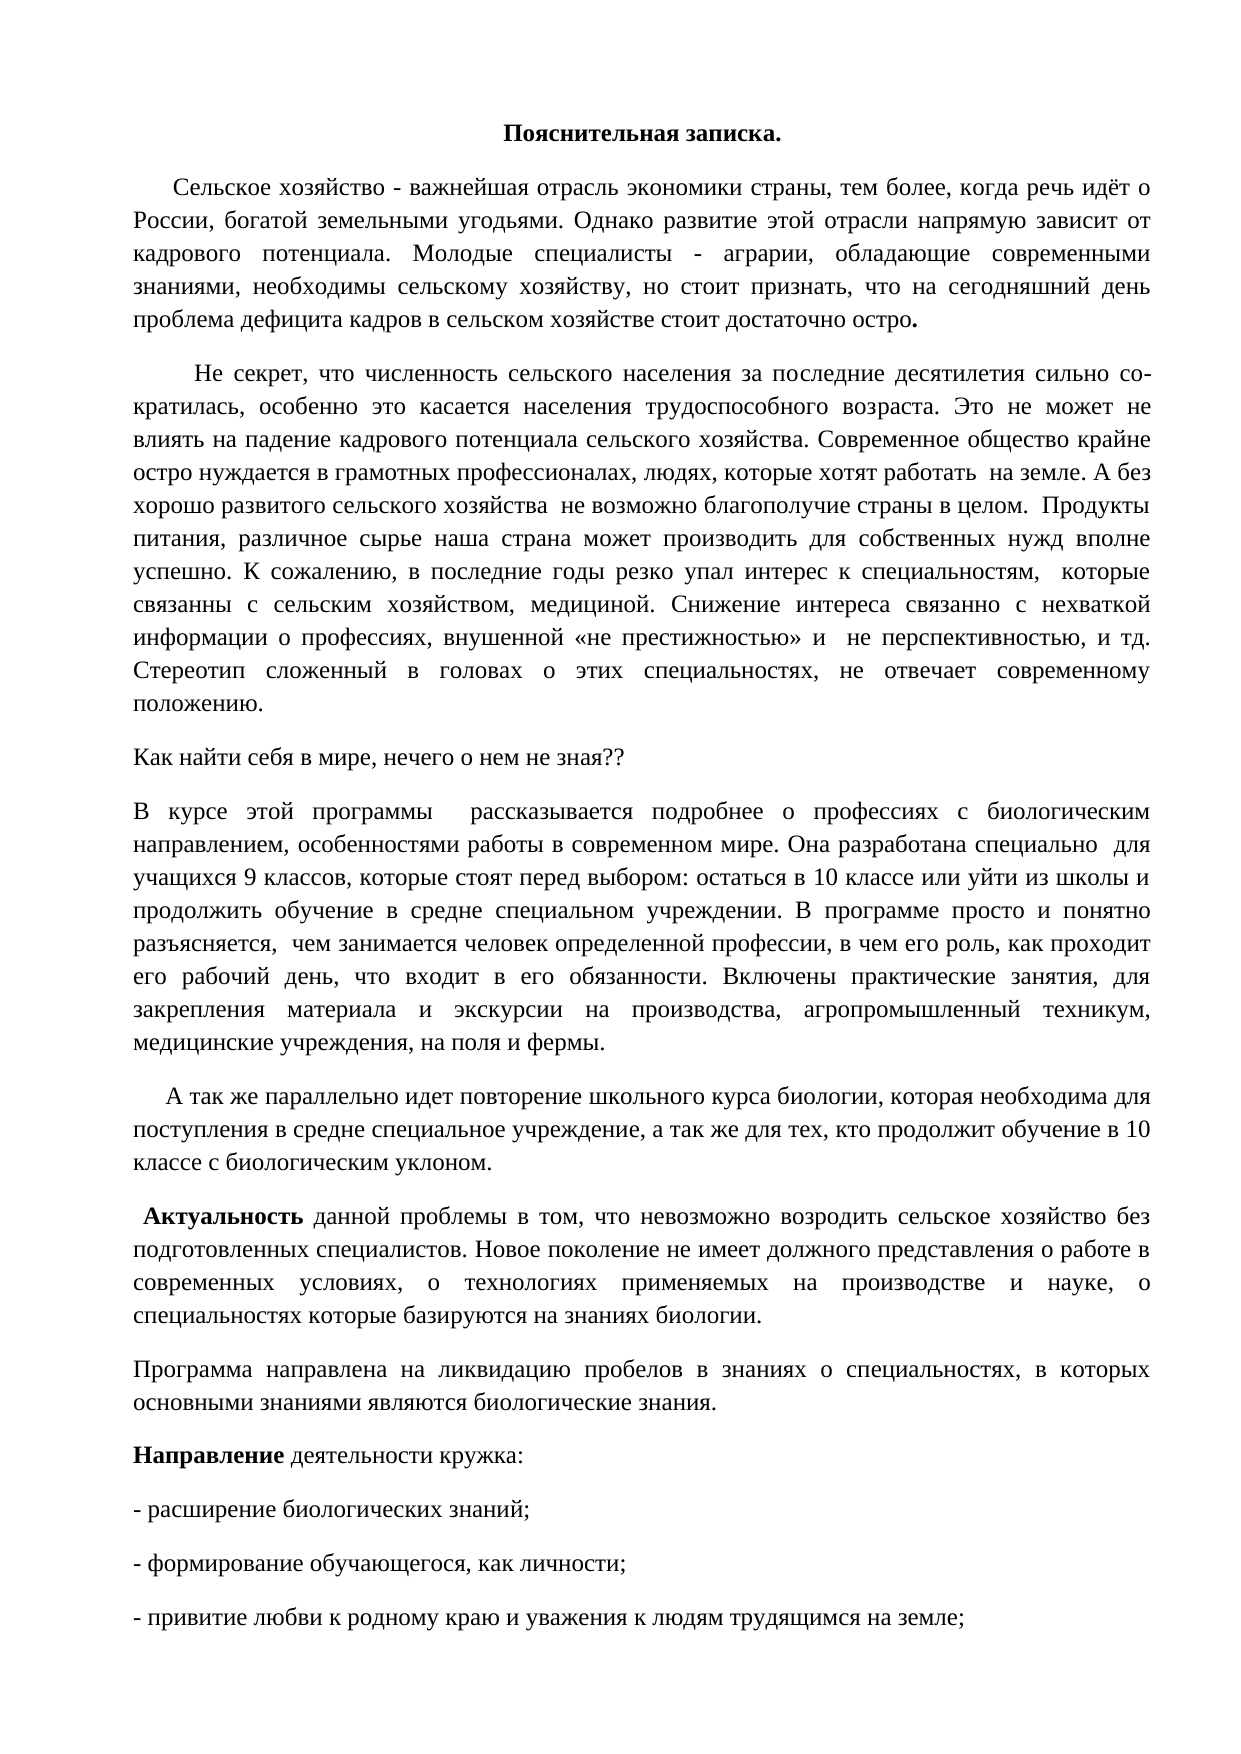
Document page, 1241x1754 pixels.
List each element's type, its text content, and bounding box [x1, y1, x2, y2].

text Направление деятельности кружка: [133, 1441, 1152, 1469]
text - привитие любви к родному краю и уважения к людям трудящимся на земле; [133, 1602, 1152, 1631]
text - формирование обучающегося, как личности; [133, 1548, 1152, 1577]
text Как найти себя в мире, нечего о нем не зная?? [133, 742, 1152, 771]
text - расширение биологических знаний; [133, 1494, 1152, 1523]
text В курсе этой программы рассказывается подробнее о профессиях с биологическим направлением, особенностями работы в современном мире. Она разработана специально для учащихся 9 классов, которые стоят перед выбором: остаться в 10 классе или уйти из школы и продолжить обучение в средне специальном учреждении. В программе просто и понятно разъясняется, чем занимается человек определенной профессии, в чем его роль, как проходит его рабочий день, что входит в его обязанности. Включены практические занятия, для закрепления материала и экскурсии на производства, агропромышленный техникум, медицинские учреждения, на поля и фермы. [133, 796, 1152, 1056]
text А так же параллельно идет повторение школьного курса биологии, которая необходима для поступления в средне специальное учреждение, а так же для тех, кто продолжит обучение в 10 классе с биологическим уклоном. [133, 1081, 1152, 1176]
text Пояснительная записка. [133, 118, 1152, 147]
text Актуальность данной проблемы в том, что невозможно возродить сельское хозяйство без подготовленных специалистов. Новое поколение не имеет должного представления о работе в современных условиях, о технологиях применяемых на производстве и науке, о специальностях которые базируются на знаниях биологии. [133, 1201, 1152, 1328]
text Сельское хозяйство - важнейшая отрасль экономики страны, тем более, когда речь идёт о России, богатой земельными угодьями. Однако развитие этой отрасли напрямую зависит от кадрового потенциала. Молодые специалисты - аграрии, обладающие современными знаниями, необходимы сельскому хозяйству, но стоит признать, что на сегодняшний день проблема дефицита кадров в сельском хозяйстве стоит достаточно остро. [133, 172, 1152, 333]
text Не секрет, что численность сельского населения за последние десятилетия сильно сократилась, особенно это касается населения трудоспособного возраста. Это не может не влиять на падение кадрового потенциала сельского хозяйства. Современное общество крайне остро нуждается в грамотных профессионалах, людях, которые хотят работать на земле. А без хорошо развитого сельского хозяйства не возможно благополучие страны в целом. Продукты питания, различное сырье наша страна может производить для собственных нужд вполне успешно. К сожалению, в последние годы резко упал интерес к специальностям, которые связанны с сельским хозяйством, медициной. Снижение интереса связанно с нехваткой информации о профессиях, внушенной «не престижностью» и не перспективностью, и тд. Стереотип сложенный в головах о этих специальностях, не отвечает современному положению. [133, 358, 1152, 717]
text Программа направлена на ликвидацию пробелов в знаниях о специальностях, в которых основными знаниями являются биологические знания. [133, 1354, 1152, 1415]
